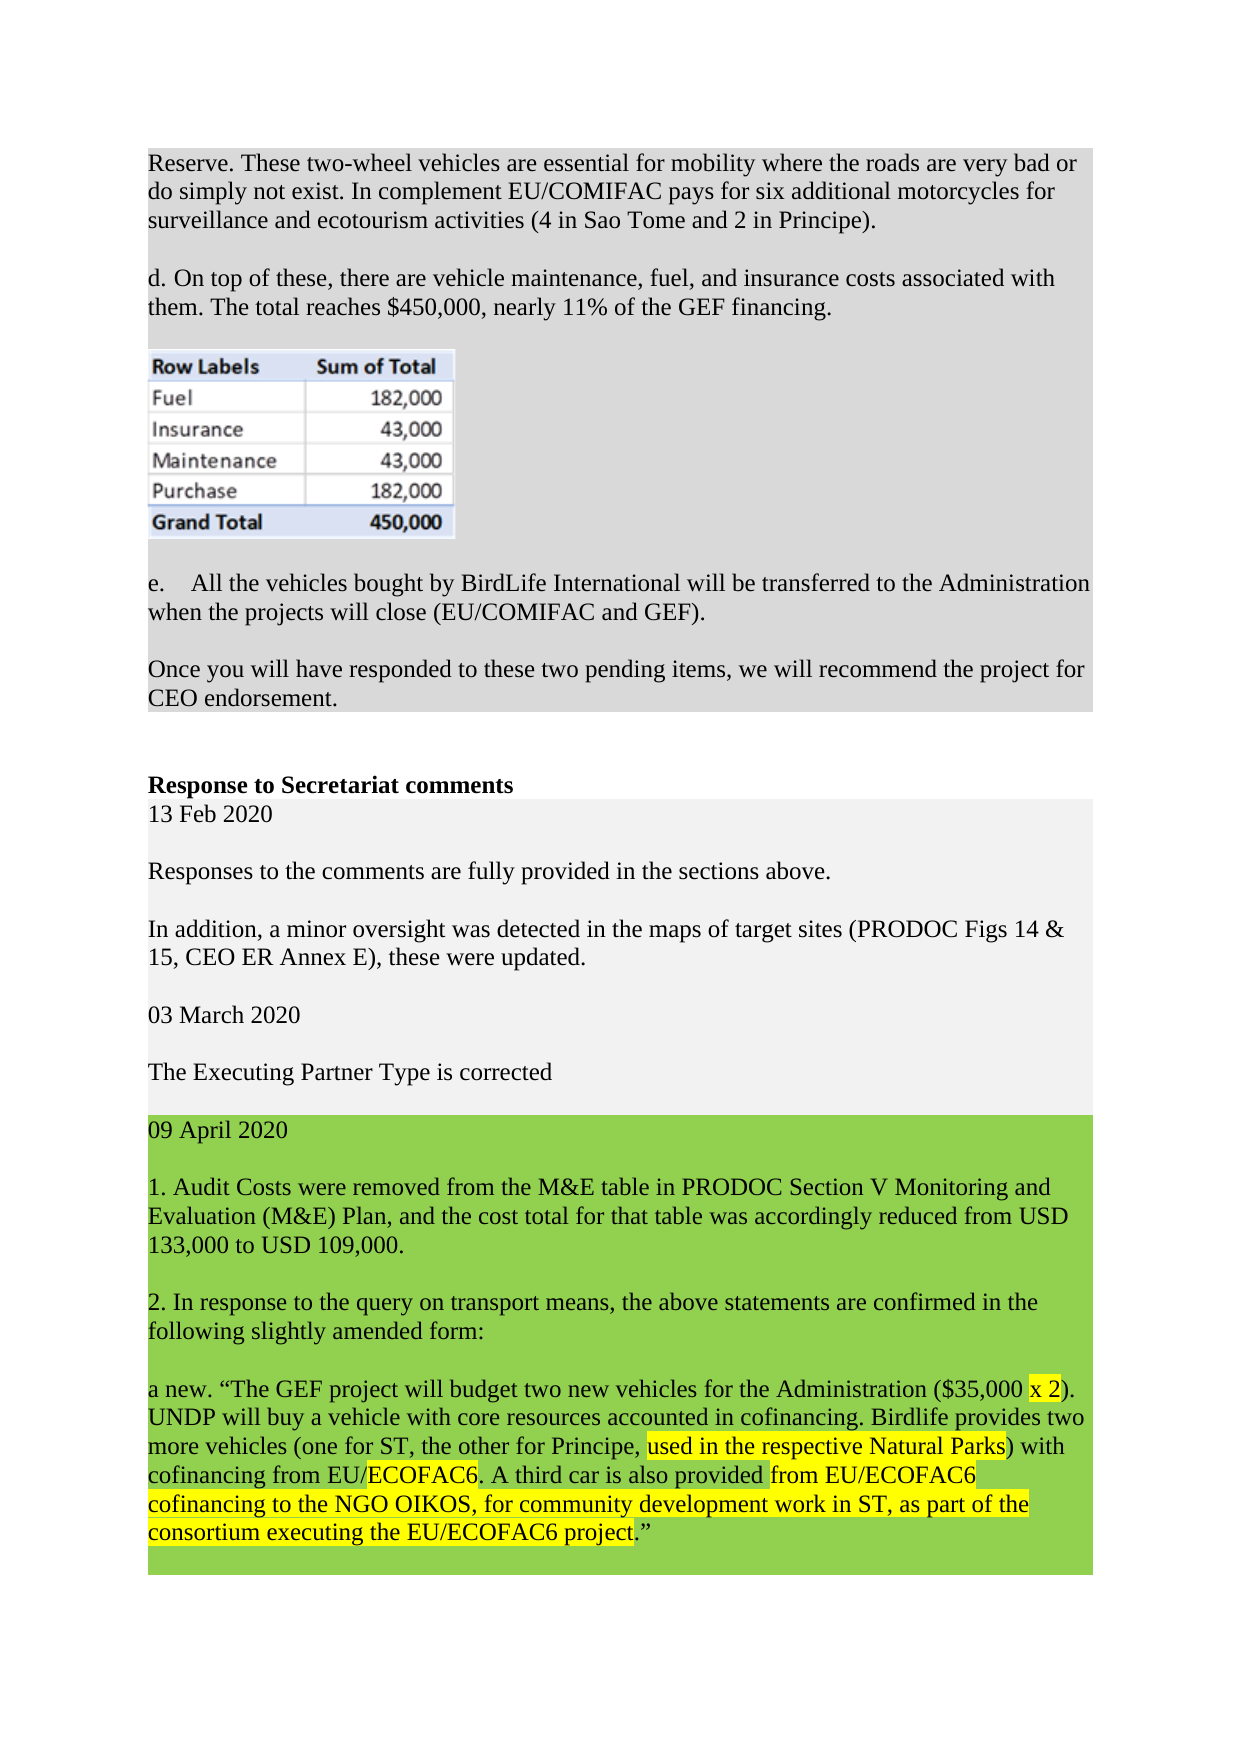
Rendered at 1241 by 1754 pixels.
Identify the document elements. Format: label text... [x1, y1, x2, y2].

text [148, 148, 1093, 234]
text In addition, a minor oversight was detected in the maps of target sites (PRODOC Figs 14 & 15, CEO ER Annex E), these were updated. [148, 914, 1093, 971]
text 09 April 2020 [148, 1115, 1093, 1144]
text a new. “The GEF project will budget two new vehicles for the Administration ($35,000 x 2). UNDP will buy a vehicle with core resources accounted in cofinancing. Birdlife provides two more vehicles (one for ST, the other for Principe, used in the respective Natural Parks) with cofinancing from EU/ECOFAC6. A third car is also provided from EU/ECOFAC6 cofinancing to the NGO OIKOS, for community development work in ST, as part of the consortium executing the EU/ECOFAC6 project.” [148, 1374, 1093, 1546]
text 1. Audit Costs were removed from the M&E table in PRODOC Section V Monitoring and Evaluation (M&E) Plan, and the cost total for that table was accordingly reduced from USD 133,000 to USD 109,000. [148, 1172, 1093, 1259]
text Once you will have responded to these two pending items, we will recommend the project for CEO endorsement. [148, 654, 1093, 712]
text Responses to the comments are fully provided in the sections above. [148, 856, 1093, 885]
text 13 Feb 2020 [148, 799, 1093, 827]
text The Executing Partner Type is corrected [148, 1057, 1093, 1086]
text 2. In response to the query on transport means, the above statements are confirmed in the following slightly amended form: [148, 1287, 1093, 1345]
text e. All the vehicles bought by BirdLife International will be transferred to the Administration when the projects will close (EU/COMIFAC and GEF). [148, 568, 1093, 625]
text d. On top of these, there are vehicle maintenance, fuel, and insurance costs associated with them. The total reaches $450,000, nearly 11% of the GEF financing. [148, 263, 1093, 321]
text Response to Secretariat comments [148, 770, 1093, 799]
text 03 March 2020 [148, 971, 1093, 1029]
picture [147, 349, 456, 539]
